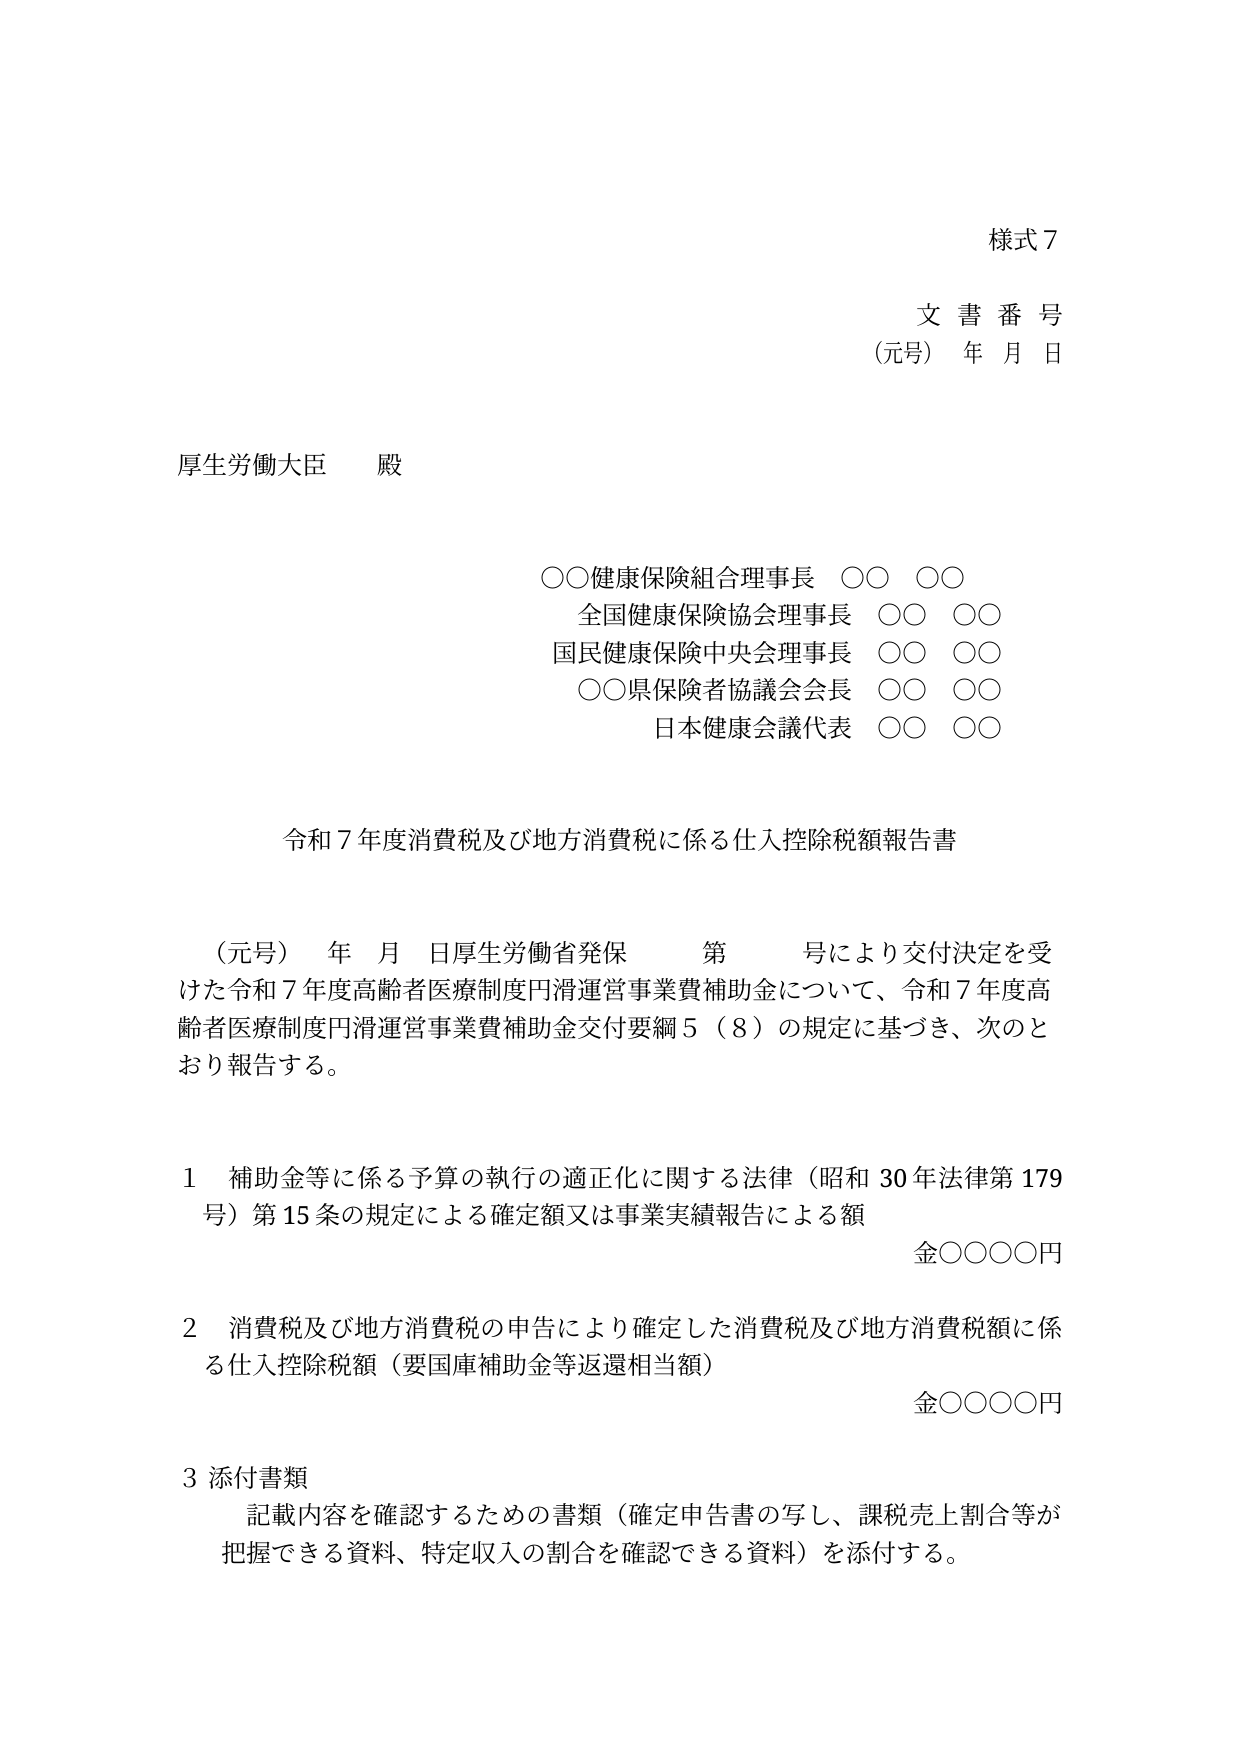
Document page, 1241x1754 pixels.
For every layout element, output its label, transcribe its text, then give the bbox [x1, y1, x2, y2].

text 日本健康会議代表 ○○ ○○ [177, 708, 1063, 745]
text 令和７年度消費税及び地方消費税に係る仕入控除税額報告書 [177, 820, 1063, 858]
text ２ 消費税及び地方消費税の申告により確定した消費税及び地方消費税額に係る仕入控除税額（要国庫補助金等返還相当額） [177, 1308, 1063, 1383]
text 様式７ [177, 220, 1063, 258]
text 金○○○○円 [177, 1233, 1063, 1270]
text 文書番号 [177, 295, 1063, 333]
text ○○健康保険組合理事長 ○○ ○○ [177, 558, 1063, 595]
text ○○県保険者協議会会長 ○○ ○○ [177, 670, 1063, 708]
text １ 補助金等に係る予算の執行の適正化に関する法律（昭和30年法律第179号）第15条の規定による確定額又は事業実績報告による額 [177, 1158, 1063, 1233]
text ３ 添付書類 [177, 1458, 1063, 1495]
text （元号） 年 月 日 [177, 333, 1063, 370]
text （元号） 年 月 日厚生労働省発保 第 号により交付決定を受けた令和７年度高齢者医療制度円滑運営事業費補助金について、令和７年度高齢者医療制度円滑運営事業費補助金交付要綱５（８）の規定に基づき、次のとおり報告する。 [177, 933, 1063, 1083]
text 記載内容を確認するための書類（確定申告書の写し、課税売上割合等が把握できる資料、特定収入の割合を確認できる資料）を添付する。 [221, 1495, 1063, 1570]
text 全国健康保険協会理事長 ○○ ○○ [177, 595, 1063, 633]
text 金○○○○円 [177, 1383, 1063, 1420]
text 国民健康保険中央会理事長 ○○ ○○ [177, 633, 1063, 670]
text 厚生労働大臣 殿 [177, 445, 1063, 483]
